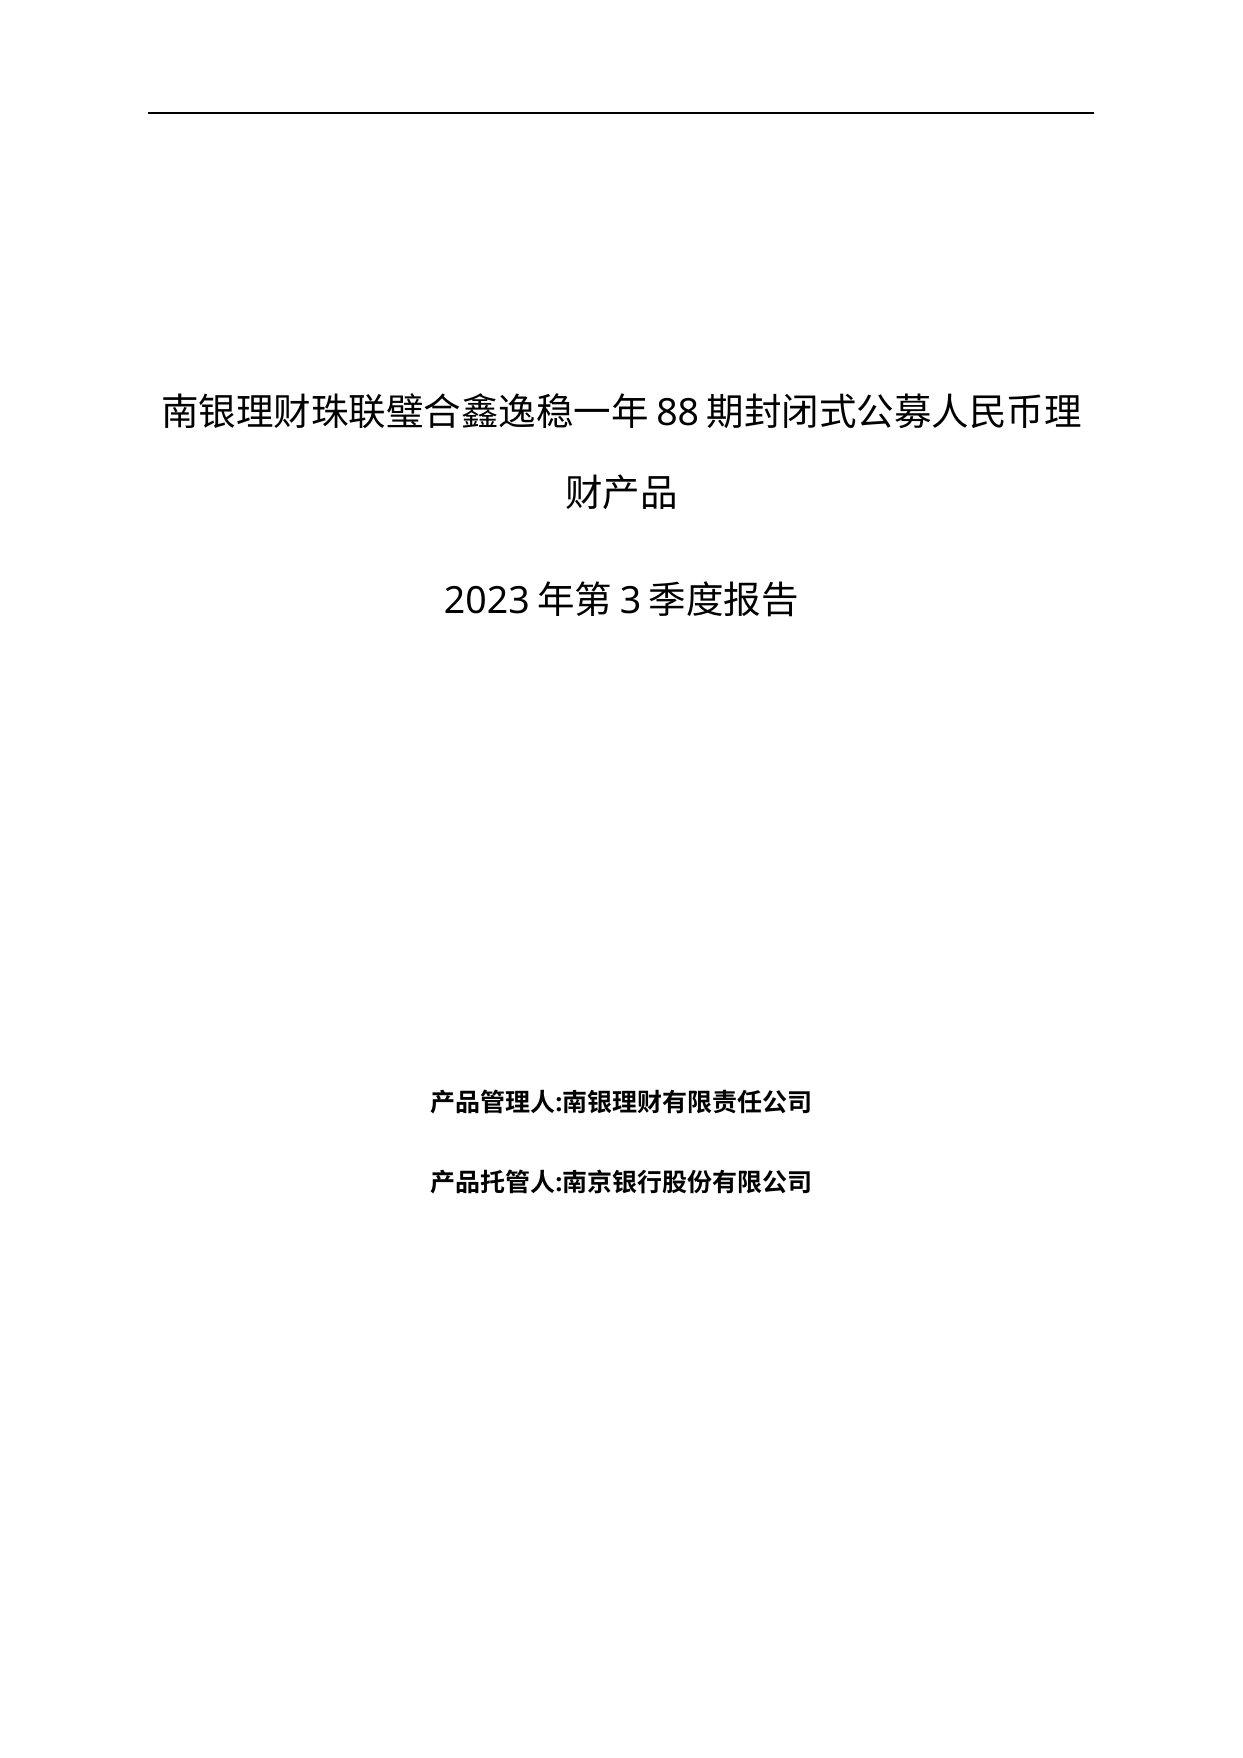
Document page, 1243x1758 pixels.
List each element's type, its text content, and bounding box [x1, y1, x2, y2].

text 产品管理人:南银理财有限责任公司 [148, 1083, 1094, 1119]
text 2023年第3季度报告 [148, 570, 1094, 624]
text 南银理财珠联璧合鑫逸稳一年88期封闭式公募人民币理财产品 [148, 382, 1094, 518]
text 产品托管人:南京银行股份有限公司 [148, 1162, 1094, 1198]
